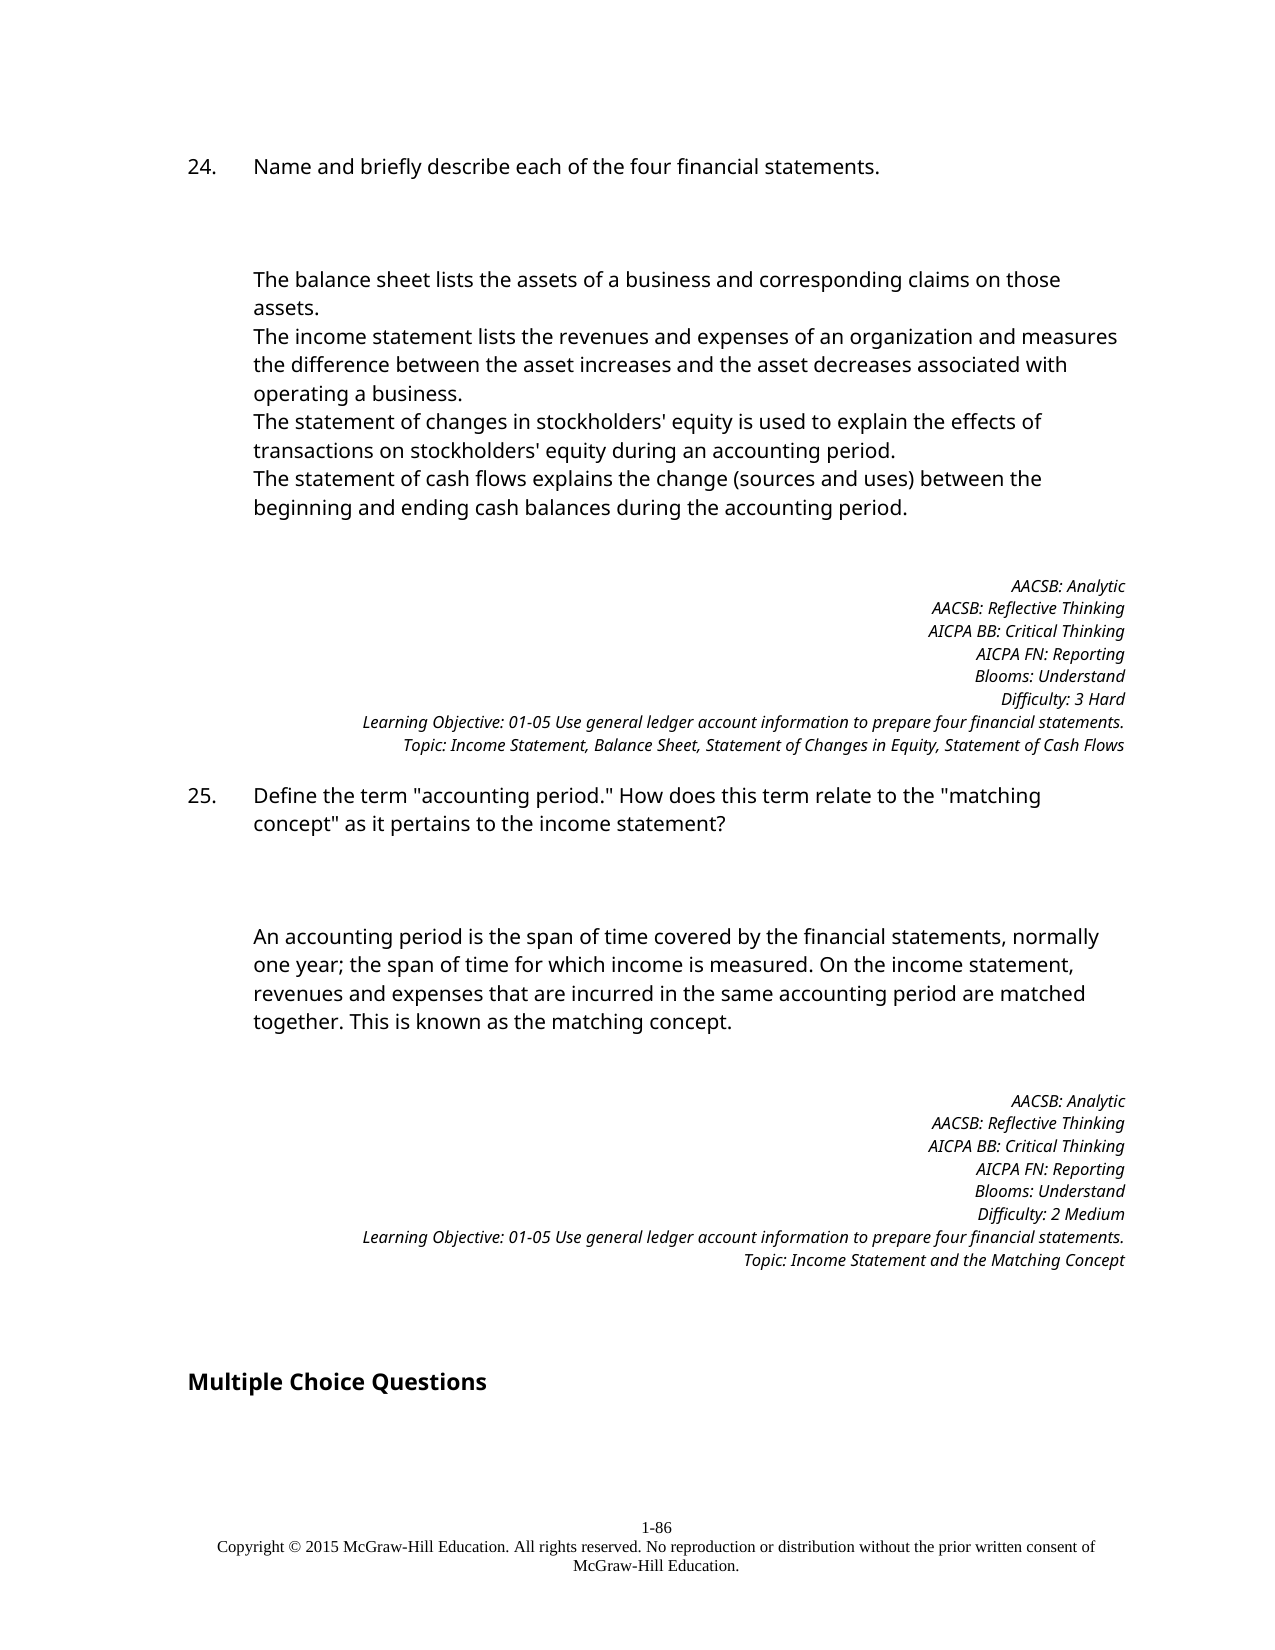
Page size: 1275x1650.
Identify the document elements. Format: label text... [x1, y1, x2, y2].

text Multiple Choice Questions [187, 1344, 1125, 1428]
table_header AACSB: Analytic AACSB: Reflective Thinking AICPA BB: Critical Thinking AICPA FN: Reporting Blooms: Understand Difficulty: 3 Hard Learning Objective: 01-05 Use general ledger account information to prepare four financial statements. Topic: Income Statement, Balance Sheet, Statement of Changes in Equity, Statement of Cash Flows [188, 574, 1125, 779]
table_header 24. [188, 153, 253, 549]
table_header 25. [188, 781, 253, 1064]
table_header AACSB: Analytic AACSB: Reflective Thinking AICPA BB: Critical Thinking AICPA FN: Reporting Blooms: Understand Difficulty: 2 Medium Learning Objective: 01-05 Use general ledger account information to prepare four financial statements. Topic: Income Statement and the Matching Concept [188, 1089, 1125, 1293]
table_header Name and briefly describe each of the four financial statements. The balance sheet lists the assets of a business and corresponding claims on those assets. The income statement lists the revenues and expenses of an organization and measures the difference between the asset increases and the asset decreases associated with operating a business. The statement of changes in stockholders' equity is used to explain the effects of transactions on stockholders' equity during an accounting period. The statement of cash flows explains the change (sources and uses) between the beginning and ending cash balances during the accounting period. [253, 153, 1125, 549]
table_header Define the term "accounting period." How does this term relate to the "matching concept" as it pertains to the income statement? An accounting period is the span of time covered by the financial statements, normally one year; the span of time for which income is measured. On the income statement, revenues and expenses that are incurred in the same accounting period are matched together. This is known as the matching concept. [253, 781, 1125, 1064]
